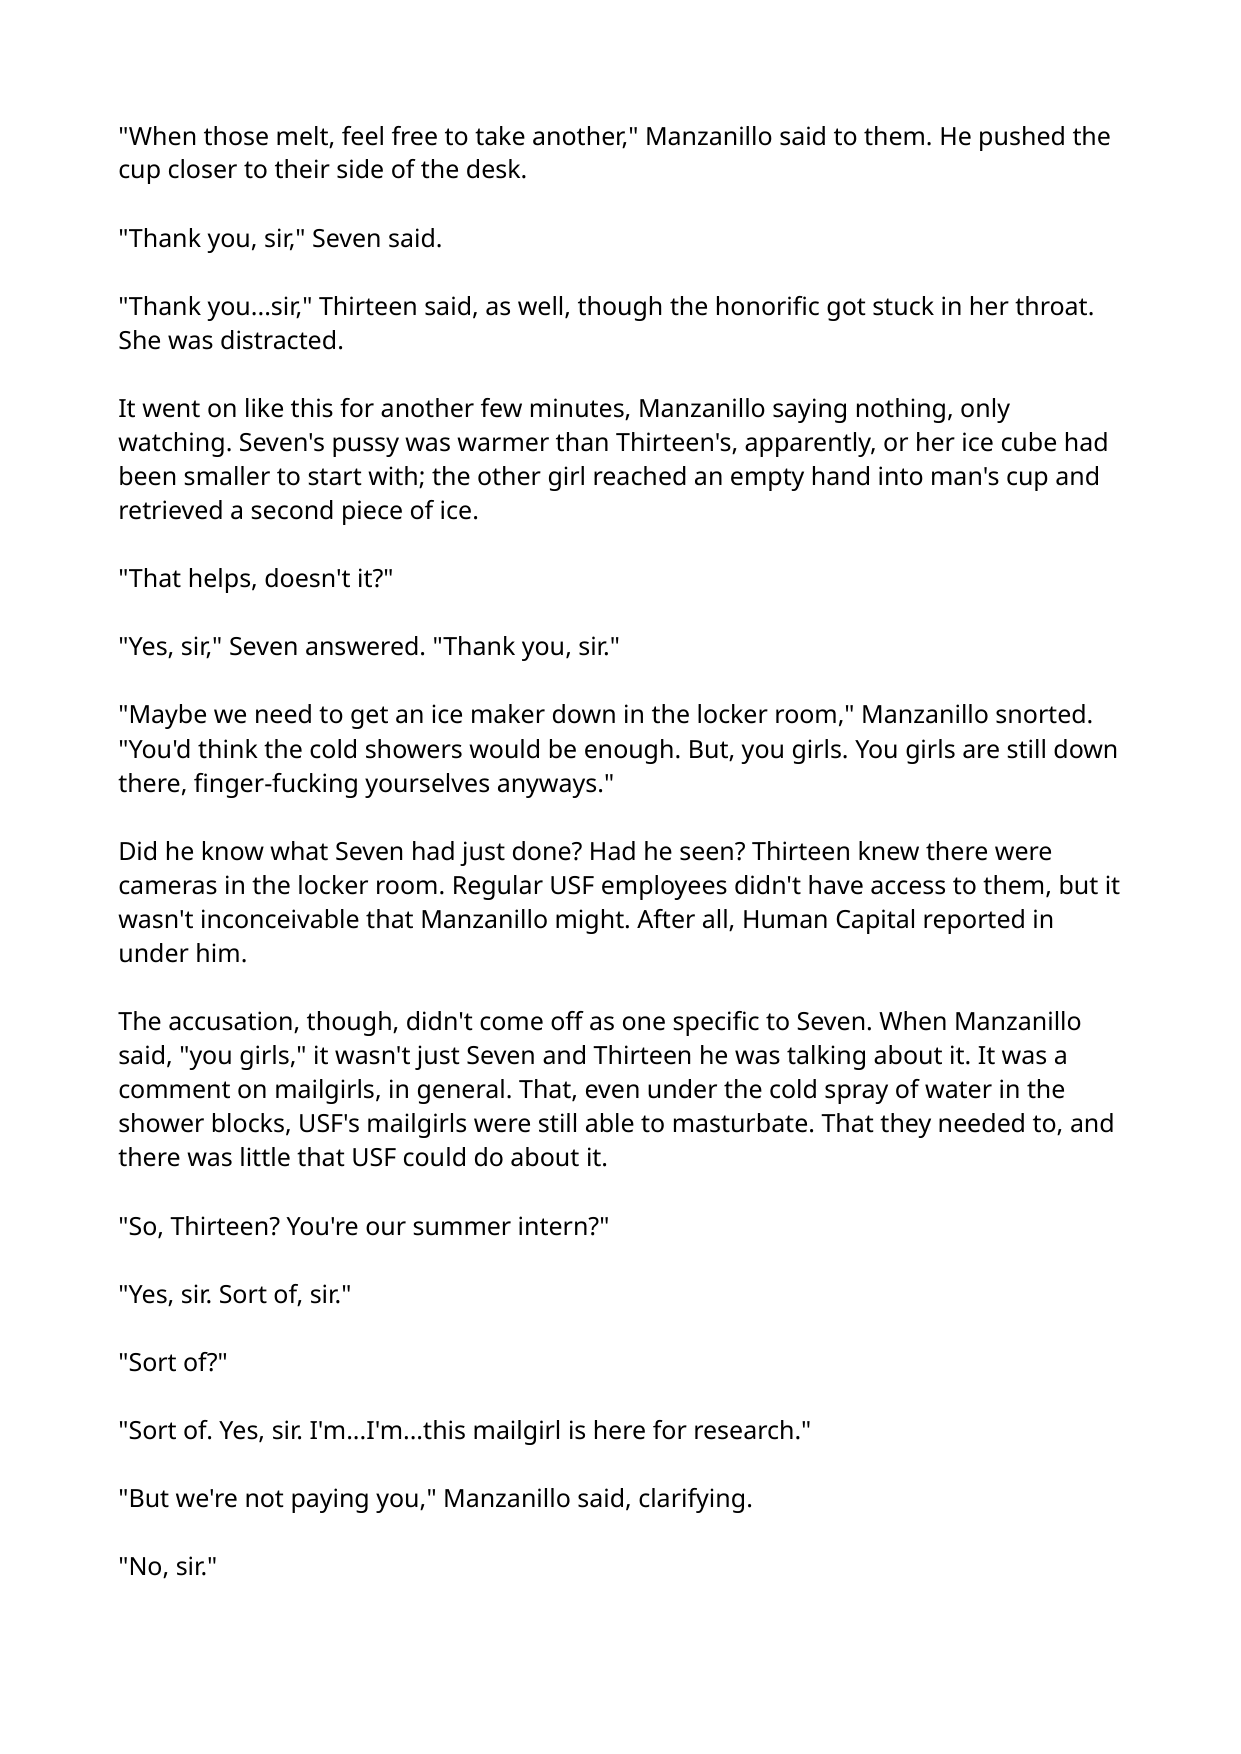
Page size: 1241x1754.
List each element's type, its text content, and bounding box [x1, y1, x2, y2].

text Did he know what Seven had just done? Had he seen? Thirteen knew there were cameras in the locker room. Regular USF employees didn't have access to them, but it wasn't inconceivable that Manzanillo might. After all, Human Capital reported in under him. [118, 833, 1122, 970]
text It went on like this for another few minutes, Manzanillo saying nothing, only watching. Seven's pussy was warmer than Thirteen's, apparently, or her ice cube had been smaller to start with; the other girl reached an empty hand into man's cup and retrieved a second piece of ice. [118, 391, 1122, 527]
text The accusation, though, didn't come off as one specific to Seven. When Manzanillo said, "you girls," it wasn't just Seven and Thirteen he was talking about it. It was a comment on mailgirls, in general. That, even under the cold spray of water in the shower blocks, USF's mailgirls were still able to masturbate. That they needed to, and there was little that USF could do about it. [118, 1004, 1122, 1174]
text "Yes, sir," Seven answered. "Thank you, sir." [118, 629, 1122, 663]
text "Thank you, sir," Seven said. [118, 220, 1122, 254]
text "So, Thirteen? You're our summer intern?" [118, 1208, 1122, 1242]
text "When those melt, feel free to take another," Manzanillo said to them. He pushed the cup closer to their side of the desk. [118, 118, 1122, 186]
text "No, sir." [118, 1549, 1122, 1583]
text "Thank you...sir," Thirteen said, as well, though the honorific got stuck in her throat. She was distracted. [118, 288, 1122, 357]
text "But we're not paying you," Manzanillo said, clarifying. [118, 1481, 1122, 1515]
text "Sort of. Yes, sir. I'm...I'm...this mailgirl is here for research." [118, 1412, 1122, 1447]
text "Yes, sir. Sort of, sir." [118, 1276, 1122, 1310]
text "Maybe we need to get an ice maker down in the locker room," Manzanillo snorted. "You'd think the cold showers would be enough. But, you girls. You girls are still down there, finger-fucking yourselves anyways." [118, 697, 1122, 799]
text "That helps, doesn't it?" [118, 561, 1122, 595]
text "Sort of?" [118, 1344, 1122, 1378]
